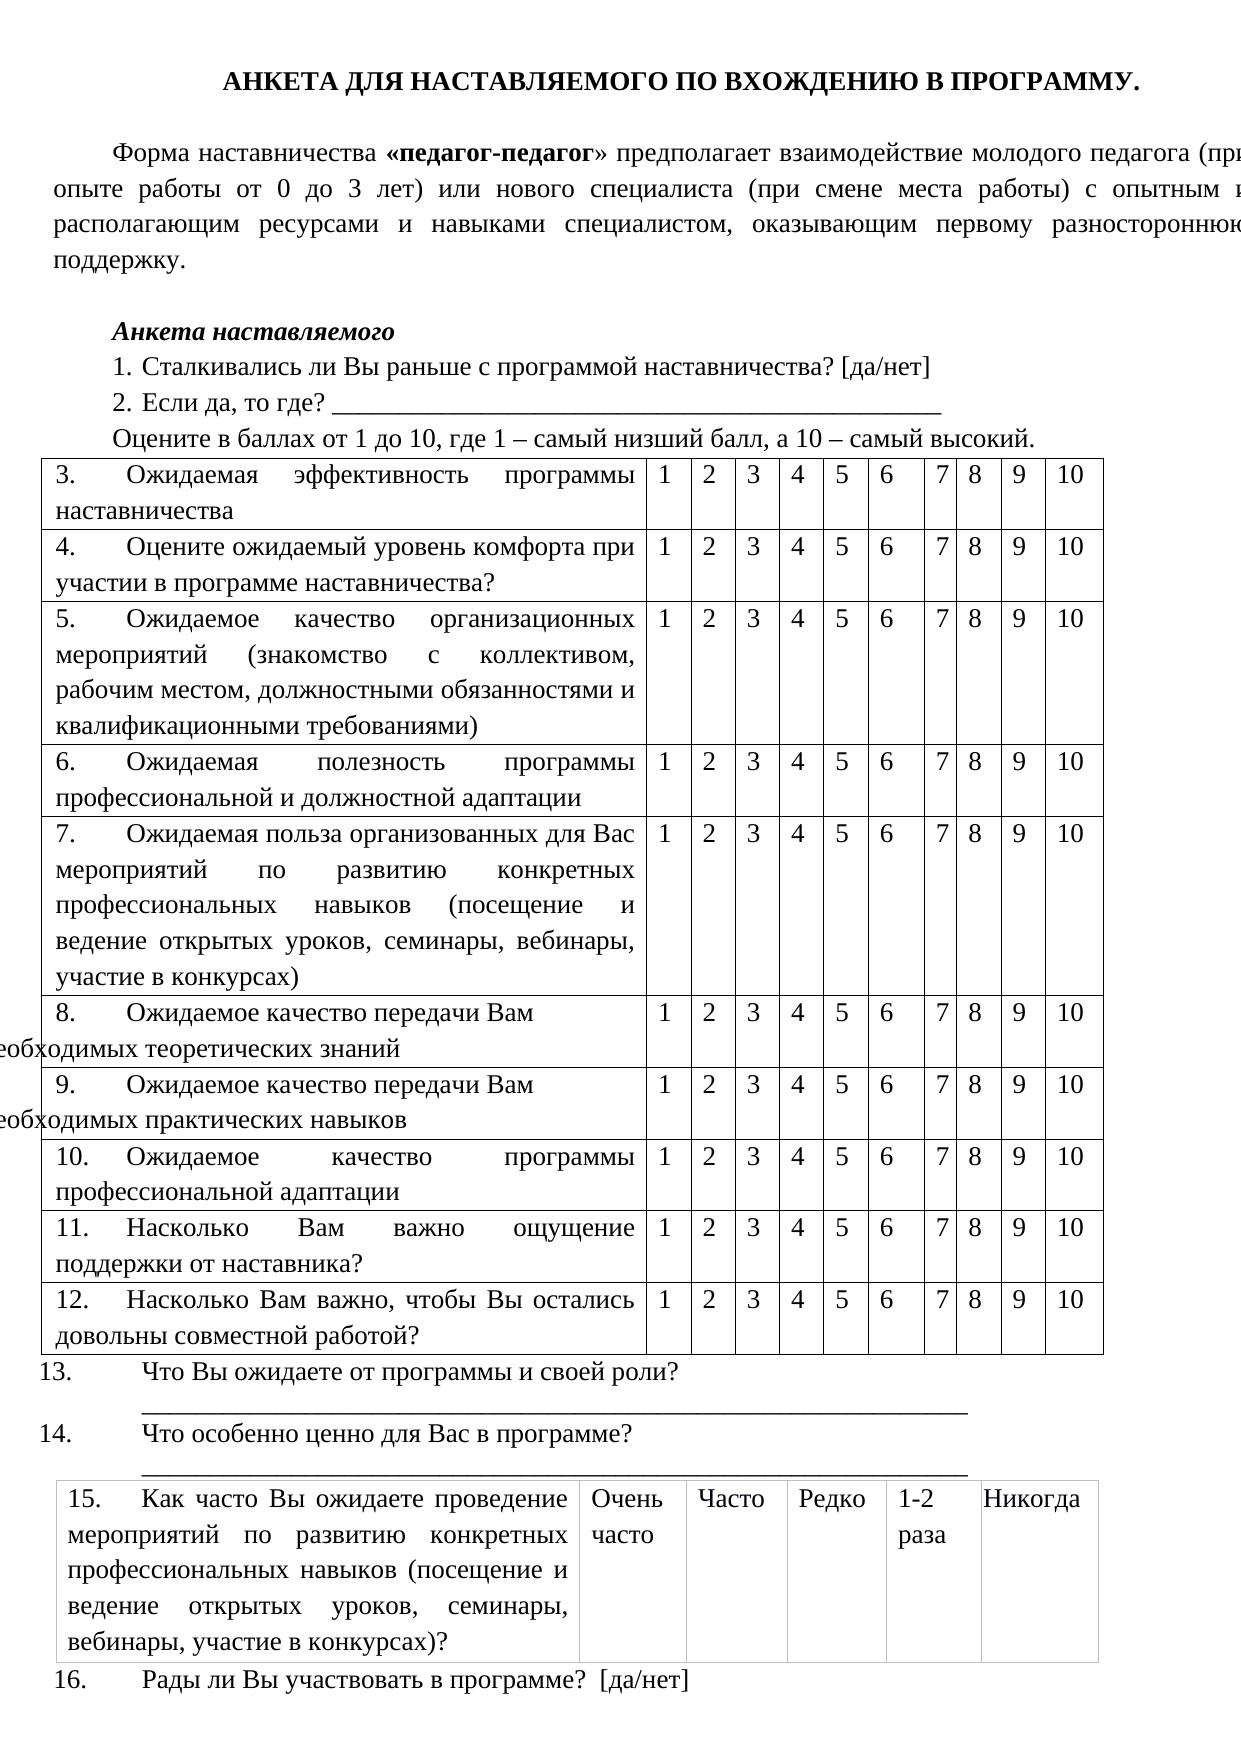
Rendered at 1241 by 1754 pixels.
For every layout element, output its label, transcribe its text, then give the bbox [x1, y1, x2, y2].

table_cell 8 [957, 1068, 1001, 1139]
table_cell 4 [780, 745, 823, 816]
table_cell 4 [780, 1140, 823, 1210]
table_cell 6 [869, 745, 924, 816]
table_cell 9 [1002, 1140, 1045, 1210]
table_cell 7 [925, 1140, 956, 1210]
table_cell 8 [957, 996, 1001, 1067]
text Анкета наставляемого [53, 315, 1240, 346]
table_header 5 [824, 459, 868, 529]
table_cell 5 [824, 530, 868, 601]
table_cell 3 [736, 530, 779, 601]
table_cell 3 [736, 745, 779, 816]
table_cell 7 [925, 745, 956, 816]
table_cell 6 [869, 996, 924, 1067]
table_cell 2 [692, 602, 735, 744]
table_cell 2 [692, 996, 735, 1067]
table_cell Ожидаемое качество передачи Вам необходимых практических навыков [42, 1068, 646, 1139]
table_cell 5 [824, 1068, 868, 1139]
table_cell Ожидаемое качество программы профессиональной адаптации [42, 1140, 646, 1210]
table_cell 3 [736, 1068, 779, 1139]
table_cell 9 [1002, 1211, 1045, 1282]
table_cell 2 [692, 817, 735, 995]
table_cell 5 [824, 1140, 868, 1210]
table_cell 2 [692, 530, 735, 601]
table_cell 8 [957, 817, 1001, 995]
table_header Очень часто [580, 1481, 686, 1662]
table_cell 1 [647, 996, 691, 1067]
table_cell 6 [869, 1211, 924, 1282]
table_cell 1 [647, 1140, 691, 1210]
table_cell Ожидаемое качество организационных мероприятий (знакомство с коллективом, рабочим местом, должностными обязанностями и квалификационными требованиями) [42, 602, 646, 744]
table_cell 5 [824, 1211, 868, 1282]
table_cell 1 [647, 1068, 691, 1139]
text АНКЕТА ДЛЯ НАСТАВЛЯЕМОГО ПО ВХОЖДЕНИЮ В ПРОГРАММУ. [53, 64, 1240, 96]
table_cell 3 [736, 1140, 779, 1210]
table_cell 4 [780, 530, 823, 601]
table_cell Ожидаемая полезность программы профессиональной и должностной адаптации [42, 745, 646, 816]
table_cell 9 [1002, 530, 1045, 601]
table_header 9 [1002, 459, 1045, 529]
table_cell 7 [925, 996, 956, 1067]
table_cell Оцените ожидаемый уровень комфорта при участии в программе наставничества? [42, 530, 646, 601]
table_cell 4 [780, 1283, 823, 1354]
table_cell 10 [1046, 817, 1103, 995]
table_cell 10 [1046, 996, 1103, 1067]
table_header Редко [788, 1481, 886, 1662]
list Если да, то где? _____________________________________________ [53, 386, 1240, 417]
table_cell 4 [780, 817, 823, 995]
table_cell 9 [1002, 602, 1045, 744]
table_cell 5 [824, 602, 868, 744]
table_cell 9 [1002, 817, 1045, 995]
table_cell 9 [1002, 1283, 1045, 1354]
table_cell 6 [869, 817, 924, 995]
table_cell 8 [957, 745, 1001, 816]
table_cell 4 [780, 602, 823, 744]
table_header Никогда [982, 1481, 1098, 1662]
table_cell 10 [1046, 745, 1103, 816]
table_cell 8 [957, 1140, 1001, 1210]
table_cell 7 [925, 1068, 956, 1139]
text _____________________________________________________________ [142, 1386, 1221, 1417]
table_cell 1 [647, 1283, 691, 1354]
table_cell 2 [692, 745, 735, 816]
text Форма наставничества «педагог-педагог» предполагает взаимодействие молодого педагога (при опыте работы от 0 до 3 лет) или нового специалиста (при смене места работы) с опытным и располагающим ресурсами и навыками специалистом, оказывающим первому разностороннюю поддержку. [53, 136, 1240, 274]
table_cell 10 [1046, 1211, 1103, 1282]
table_cell 1 [647, 1211, 691, 1282]
table_cell 8 [957, 530, 1001, 601]
table_cell 1 [647, 530, 691, 601]
table_cell Ожидаемая польза организованных для Вас мероприятий по развитию конкретных профессиональных навыков (посещение и ведение открытых уроков, семинары, вебинары, участие в конкурсах) [42, 817, 646, 995]
table_cell 10 [1046, 1140, 1103, 1210]
table_header 1 [647, 459, 691, 529]
table_cell 3 [736, 1211, 779, 1282]
table_cell 3 [736, 1283, 779, 1354]
table_cell 5 [824, 996, 868, 1067]
table_cell 10 [1046, 530, 1103, 601]
table_cell 6 [869, 1140, 924, 1210]
table_cell Насколько Вам важно ощущение поддержки от наставника? [42, 1211, 646, 1282]
table_header 7 [925, 459, 956, 529]
table_cell 4 [780, 996, 823, 1067]
table_cell 1 [647, 817, 691, 995]
list Что особенно ценно для Вас в программе? [38, 1417, 1221, 1448]
table_cell 3 [736, 996, 779, 1067]
list Сталкивались ли Вы раньше с программой наставничества? [да/нет] [53, 350, 1240, 382]
table_cell 5 [824, 745, 868, 816]
table_cell 2 [692, 1068, 735, 1139]
text Оцените в баллах от 1 до 10, где 1 – самый низший балл, а 10 – самый высокий. [53, 422, 1240, 453]
table_cell 9 [1002, 996, 1045, 1067]
table_cell 7 [925, 1283, 956, 1354]
table_cell 5 [824, 1283, 868, 1354]
table_cell 10 [1046, 1068, 1103, 1139]
table_cell Ожидаемое качество передачи Вам необходимых теоретических знаний [42, 996, 646, 1067]
table_cell 7 [925, 1211, 956, 1282]
list Что Вы ожидаете от программы и своей роли? [38, 1355, 1221, 1386]
table_cell 7 [925, 602, 956, 744]
table_header 1-2 раза [887, 1481, 981, 1662]
table_cell 6 [869, 602, 924, 744]
table_header 6 [869, 459, 924, 529]
table_cell 1 [647, 602, 691, 744]
table_cell 9 [1002, 745, 1045, 816]
table_cell Насколько Вам важно, чтобы Вы остались довольны совместной работой? [42, 1283, 646, 1354]
table_cell 3 [736, 602, 779, 744]
table_header Как часто Вы ожидаете проведение мероприятий по развитию конкретных профессиональных навыков (посещение и ведение открытых уроков, семинары, вебинары, участие в конкурсах)? [57, 1481, 579, 1662]
table_header Часто [687, 1481, 787, 1662]
table_cell 4 [780, 1211, 823, 1282]
table_header 2 [692, 459, 735, 529]
table_cell 3 [736, 817, 779, 995]
table_header 10 [1046, 459, 1103, 529]
table_cell 6 [869, 1283, 924, 1354]
table_cell 8 [957, 602, 1001, 744]
table_cell 7 [925, 817, 956, 995]
table_cell 6 [869, 1068, 924, 1139]
table_header 8 [957, 459, 1001, 529]
text _____________________________________________________________ [142, 1448, 1221, 1479]
table_cell 8 [957, 1283, 1001, 1354]
list Рады ли Вы участвовать в программе? [да/нет] [53, 1663, 1221, 1694]
table_header Ожидаемая эффективность программы наставничества [42, 459, 646, 529]
table_cell 2 [692, 1283, 735, 1354]
table_cell 2 [692, 1211, 735, 1282]
table_cell 9 [1002, 1068, 1045, 1139]
table_header 3 [736, 459, 779, 529]
table_cell 1 [647, 745, 691, 816]
table_cell 5 [824, 817, 868, 995]
table_header 4 [780, 459, 823, 529]
table_cell 8 [957, 1211, 1001, 1282]
table_cell 2 [692, 1140, 735, 1210]
table_cell 6 [869, 530, 924, 601]
table_cell 10 [1046, 602, 1103, 744]
table_cell 7 [925, 530, 956, 601]
table_cell 10 [1046, 1283, 1103, 1354]
table_cell 4 [780, 1068, 823, 1139]
